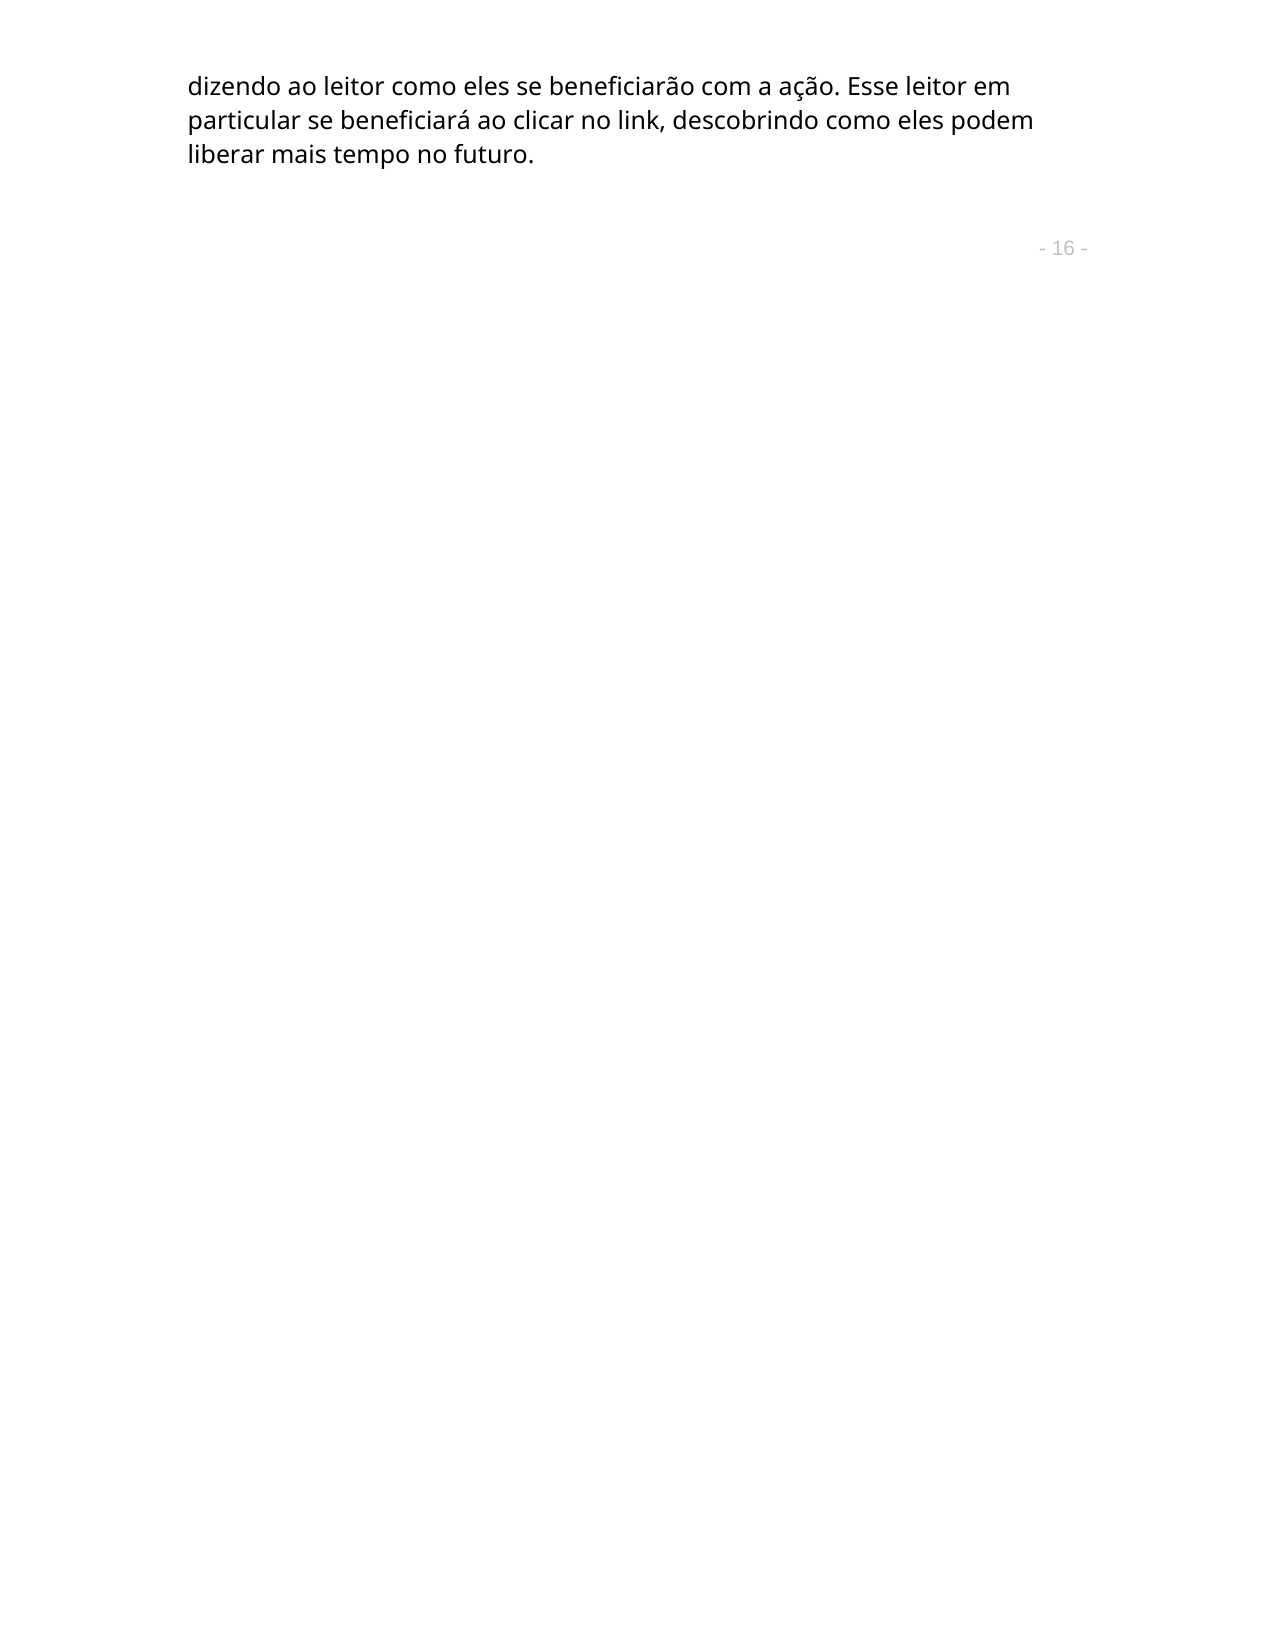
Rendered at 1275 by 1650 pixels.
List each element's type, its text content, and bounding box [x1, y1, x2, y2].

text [187, 69, 1087, 171]
text - 16 - [187, 235, 1100, 259]
